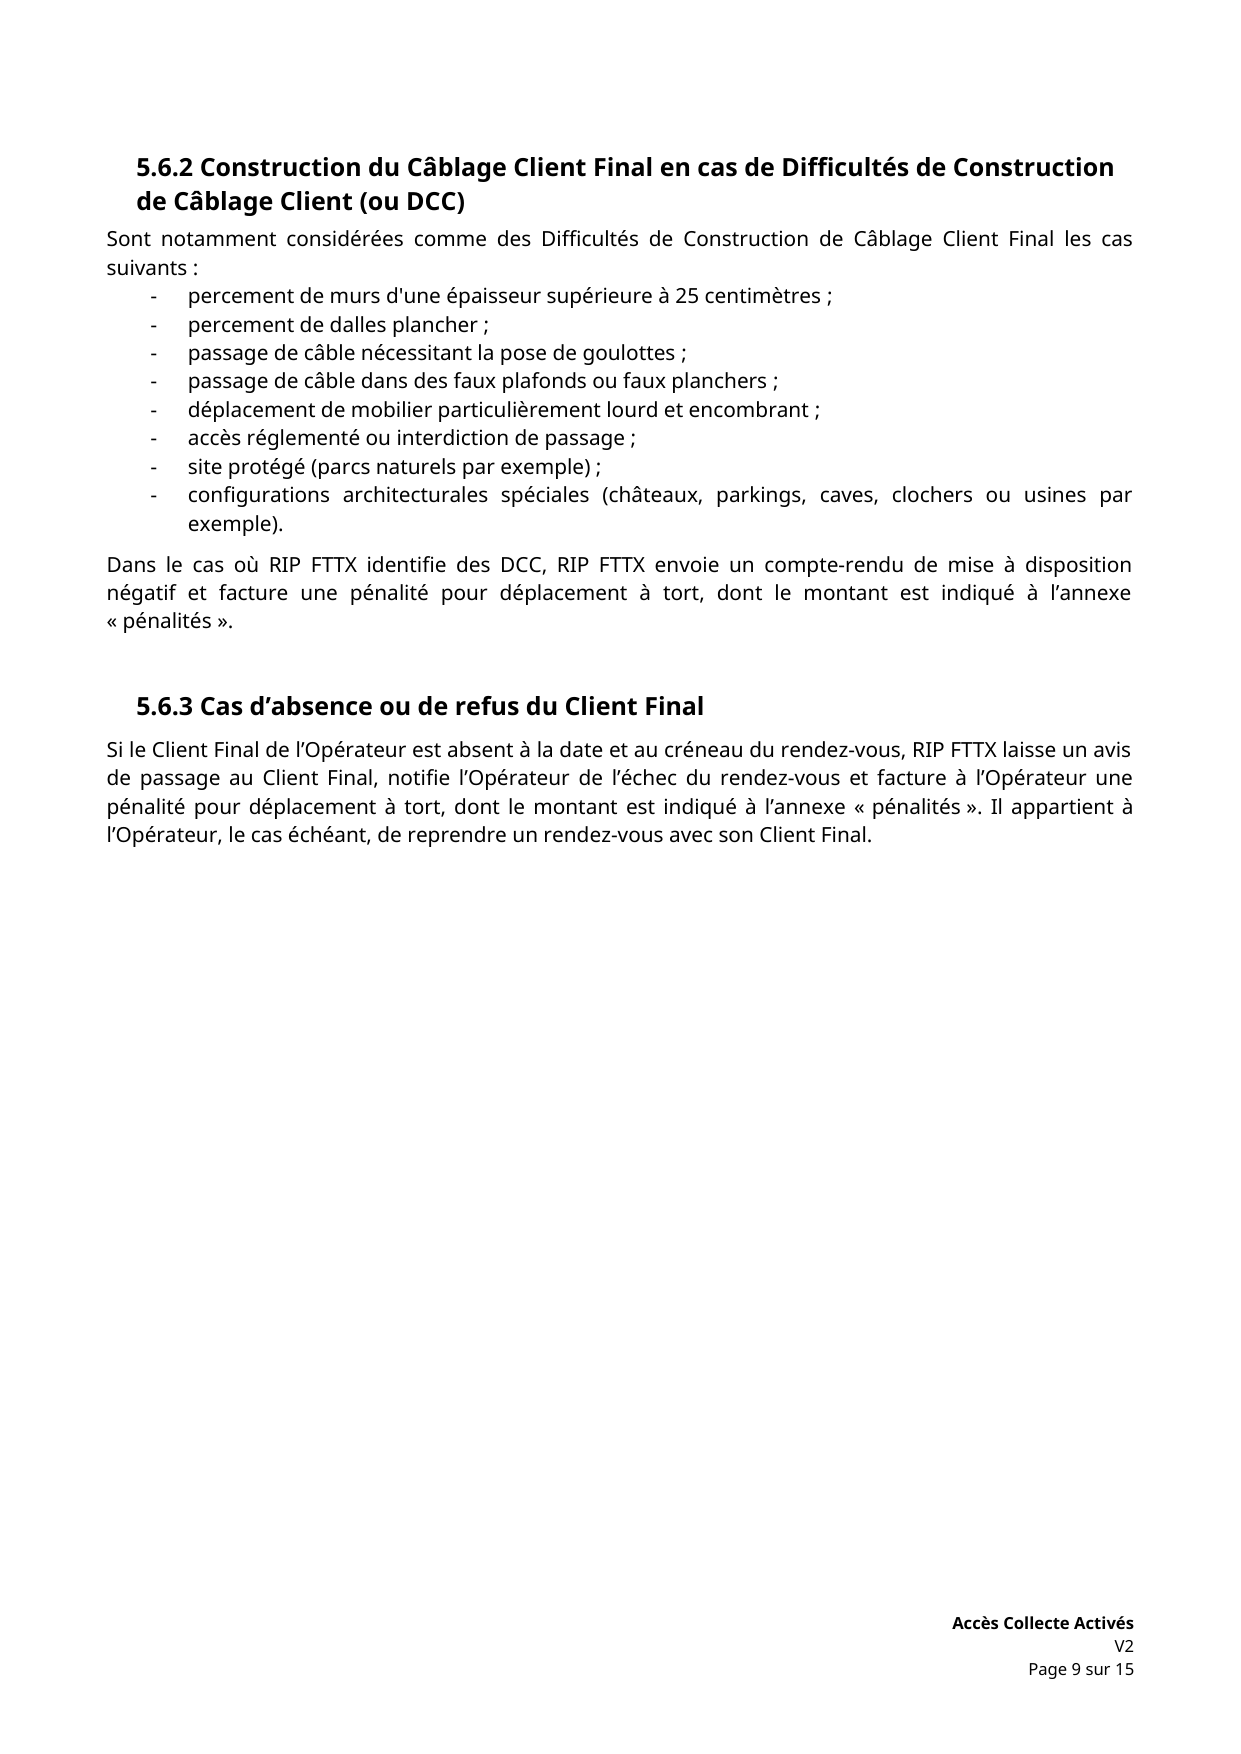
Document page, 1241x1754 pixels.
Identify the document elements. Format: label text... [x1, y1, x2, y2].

list passage de câble dans des faux plafonds ou faux planchers ; [150, 367, 1134, 395]
text Sont notamment considérées comme des Difficultés de Construction de Câblage Client Final les cas suivants : [106, 224, 1134, 281]
subtitle Cas d’absence ou de refus du Client Final [136, 688, 1134, 722]
list accès réglementé ou interdiction de passage ; [150, 423, 1134, 452]
list percement de dalles plancher ; [150, 310, 1134, 338]
subtitle Construction du Câblage Client Final en cas de Difficultés de Construction de Câblage Client (ou DCC) [136, 150, 1134, 218]
list passage de câble nécessitant la pose de goulottes ; [150, 338, 1134, 367]
list déplacement de mobilier particulièrement lourd et encombrant ; [150, 395, 1134, 423]
list site protégé (parcs naturels par exemple) ; [150, 452, 1134, 480]
text Si le Client Final de l’Opérateur est absent à la date et au créneau du rendez-vous, RIP FTTX laisse un avis de passage au Client Final, notifie l’Opérateur de l’échec du rendez-vous et facture à l’Opérateur une pénalité pour déplacement à tort, dont le montant est indiqué à l’annexe « pénalités ». Il appartient à l’Opérateur, le cas échéant, de reprendre un rendez-vous avec son Client Final. [106, 735, 1134, 849]
list configurations architecturales spéciales (châteaux, parkings, caves, clochers ou usines par exemple). [150, 480, 1134, 537]
list percement de murs d'une épaisseur supérieure à 25 centimètres ; [150, 281, 1134, 310]
text Dans le cas où RIP FTTX identifie des DCC, RIP FTTX envoie un compte-rendu de mise à disposition négatif et facture une pénalité pour déplacement à tort, dont le montant est indiqué à l’annexe « pénalités ». [106, 550, 1134, 635]
